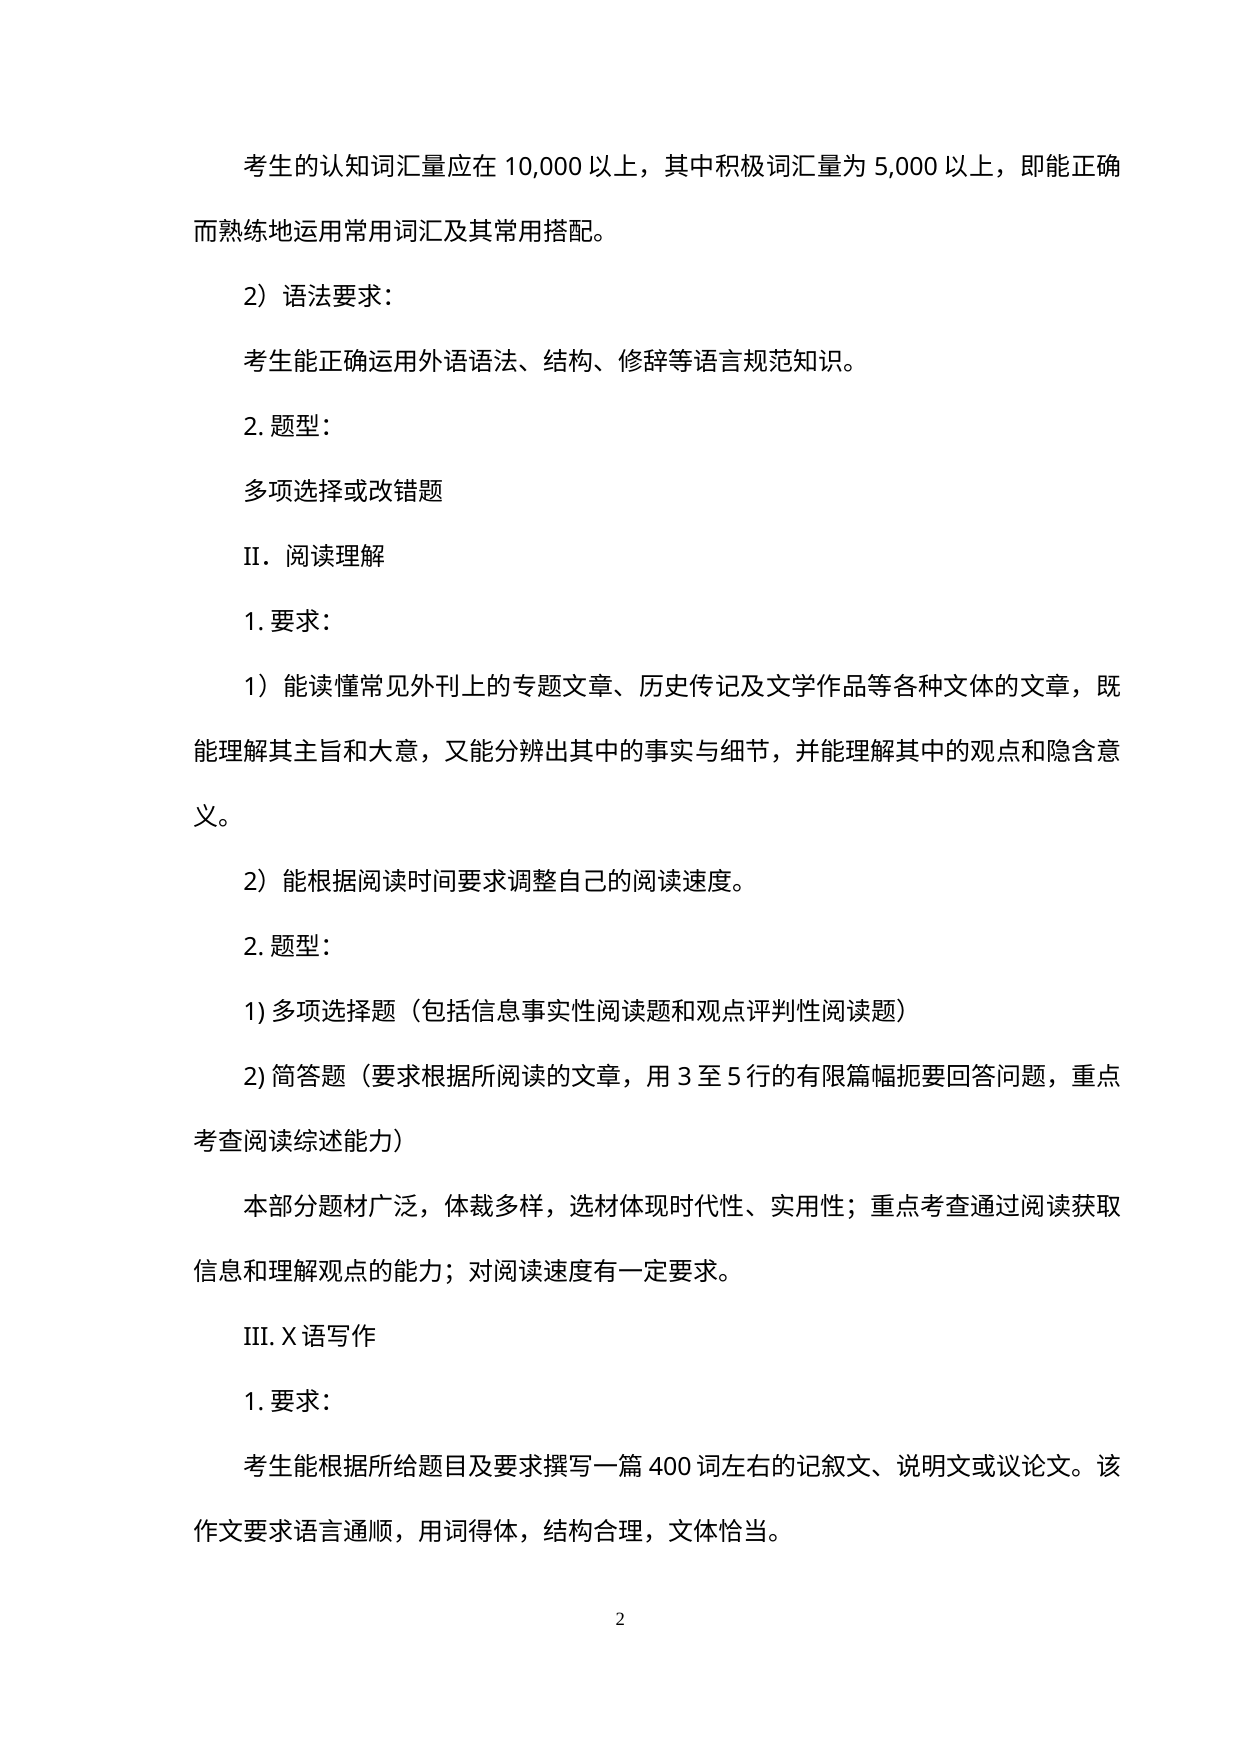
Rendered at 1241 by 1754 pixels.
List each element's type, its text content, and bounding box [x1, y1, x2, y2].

text 考生能根据所给题目及要求撰写一篇400词左右的记叙文、说明文或议论文。该作文要求语言通顺，用词得体，结构合理，文体恰当。 [193, 1432, 1122, 1562]
text 2）能根据阅读时间要求调整自己的阅读速度。 [193, 847, 1122, 912]
text 2. 题型： [193, 392, 1122, 457]
text 2) 简答题（要求根据所阅读的文章，用3至5行的有限篇幅扼要回答问题，重点考查阅读综述能力） [193, 1042, 1122, 1172]
text 2. 题型： [193, 912, 1122, 977]
text II．阅读理解 [193, 522, 1122, 587]
text 考生能正确运用外语语法、结构、修辞等语言规范知识。 [193, 327, 1122, 392]
text 多项选择或改错题 [193, 457, 1122, 522]
text 本部分题材广泛，体裁多样，选材体现时代性、实用性；重点考查通过阅读获取信息和理解观点的能力；对阅读速度有一定要求。 [193, 1172, 1122, 1302]
text III. X语写作 [193, 1302, 1122, 1367]
text 考生的认知词汇量应在10,000以上，其中积极词汇量为5,000以上，即能正确而熟练地运用常用词汇及其常用搭配。 [193, 132, 1122, 262]
text 1. 要求： [193, 1367, 1122, 1432]
text 1) 多项选择题（包括信息事实性阅读题和观点评判性阅读题） [193, 977, 1122, 1042]
text 2）语法要求： [193, 262, 1122, 327]
text 1. 要求： [193, 587, 1122, 652]
text 1）能读懂常见外刊上的专题文章、历史传记及文学作品等各种文体的文章，既能理解其主旨和大意，又能分辨出其中的事实与细节，并能理解其中的观点和隐含意义。 [193, 652, 1122, 847]
